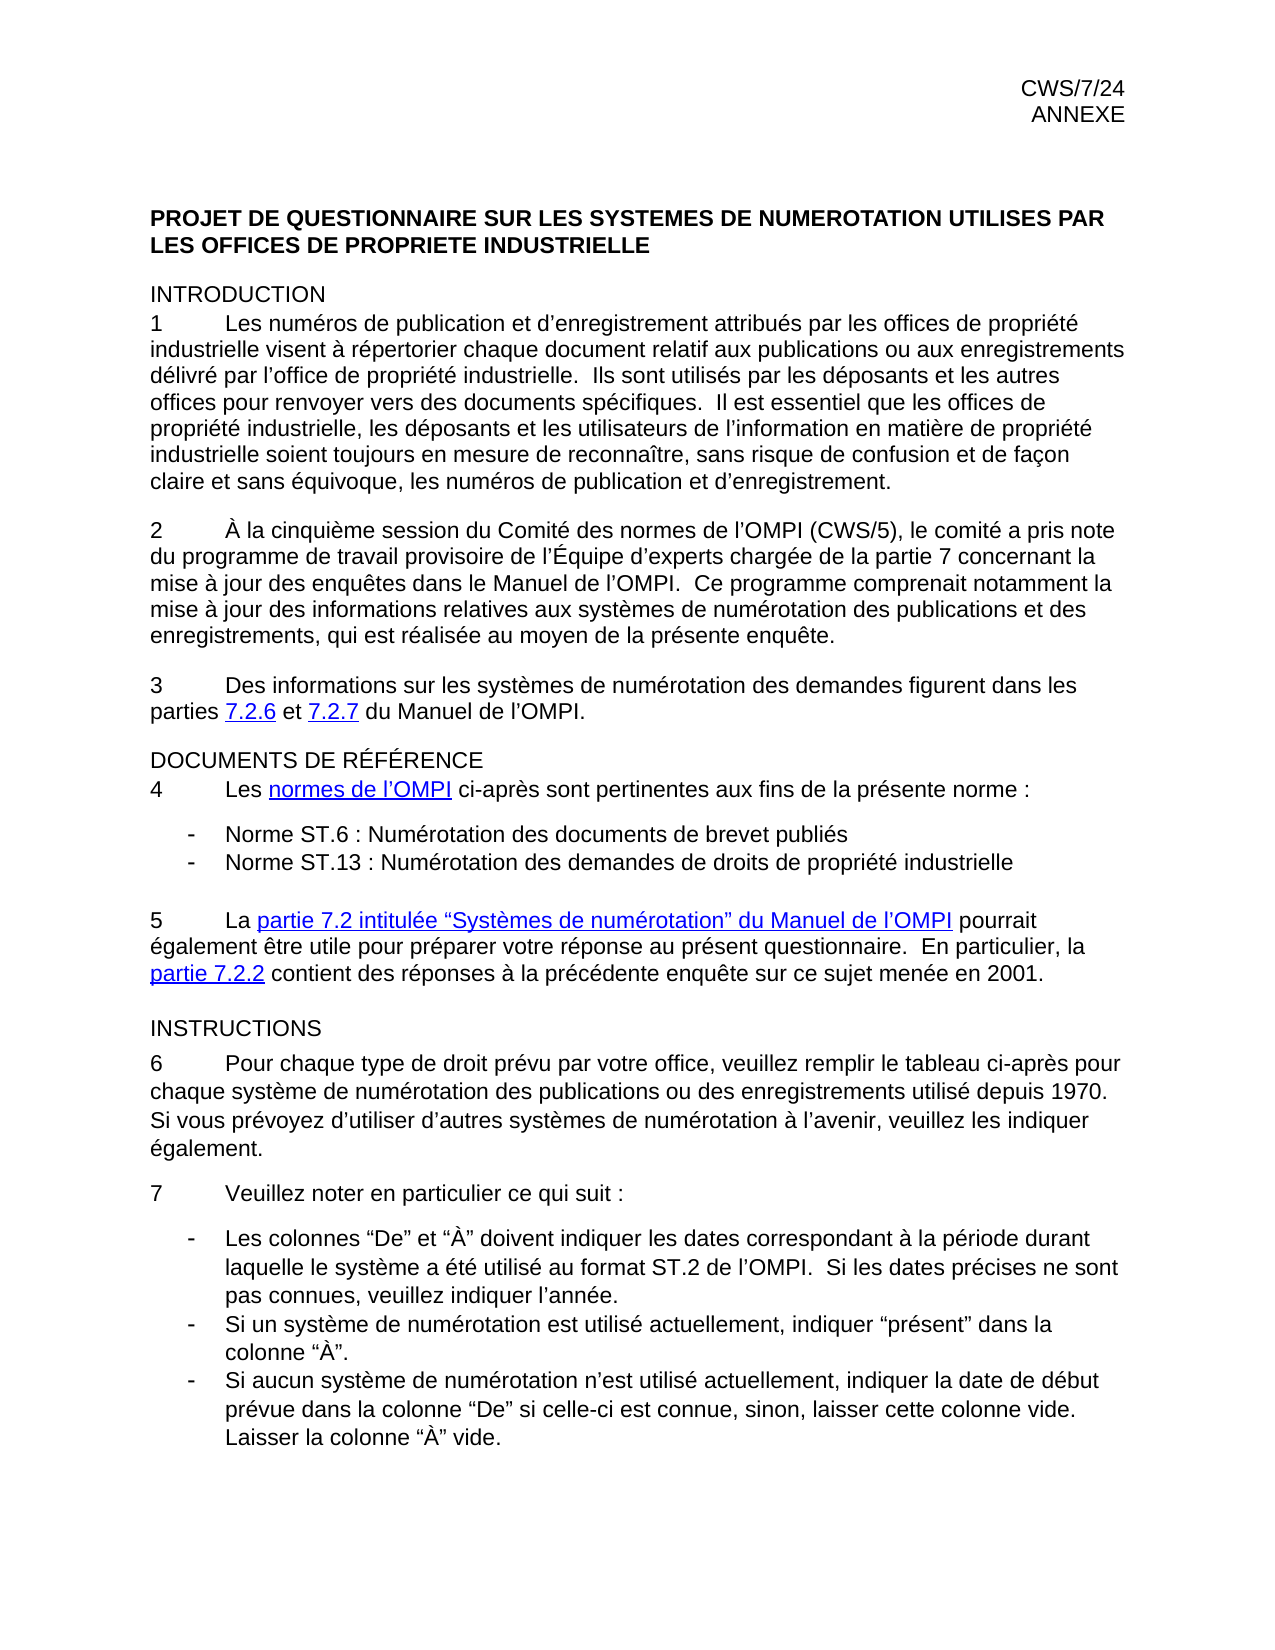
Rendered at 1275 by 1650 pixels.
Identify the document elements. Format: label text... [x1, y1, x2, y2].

subtitle INTRODUCTION [150, 281, 1125, 307]
text La partie 7.2 intitulée “Systèmes de numérotation” du Manuel de l’OMPI pourrait également être utile pour préparer votre réponse au présent questionnaire. En particulier, la partie 7.2.2 contient des réponses à la précédente enquête sur ce sujet menée en 2001. [150, 907, 1125, 986]
list Norme ST.6 : Numérotation des documents de brevet publiés [187, 821, 1125, 847]
text Pour chaque type de droit prévu par votre office, veuillez remplir le tableau ci-après pour chaque système de numérotation des publications ou des enregistrements utilisé depuis 1970. Si vous prévoyez d’utiliser d’autres systèmes de numérotation à l’avenir, veuillez les indiquer également. [150, 1050, 1125, 1161]
subtitle DOCUMENTS DE RÉFÉRENCE [150, 747, 1125, 773]
subtitle PROJET DE QUESTIONNAIRE SUR LES SYSTEMES DE NUMEROTATION UTILISES PAR LES OFFICES DE PROPRIETE INDUSTRIELLE [650, 205, 1125, 258]
text Les normes de l’OMPI ci-après sont pertinentes aux fins de la présente norme : [150, 776, 1125, 802]
list Si un système de numérotation est utilisé actuellement, indiquer “présent” dans la colonne “À”. [187, 1311, 1125, 1365]
text Des informations sur les systèmes de numérotation des demandes figurent dans les parties 7.2.6 et 7.2.7 du Manuel de l’OMPI. [150, 672, 1125, 724]
text Les numéros de publication et d’enregistrement attribués par les offices de propriété industrielle visent à répertorier chaque document relatif aux publications ou aux enregistrements délivré par l’office de propriété industrielle. Ils sont utilisés par les déposants et les autres offices pour renvoyer vers des documents spécifiques. Il est essentiel que les offices de propriété industrielle, les déposants et les utilisateurs de l’information en matière de propriété industrielle soient toujours en mesure de reconnaître, sans risque de confusion et de façon claire et sans équivoque, les numéros de publication et d’enregistrement. [150, 309, 1125, 494]
subtitle INSTRUCTIONS [150, 1015, 1125, 1041]
list Norme ST.13 : Numérotation des demandes de droits de propriété industrielle [187, 849, 1125, 876]
list Les colonnes “De” et “À” doivent indiquer les dates correspondant à la période durant laquelle le système a été utilisé au format ST.2 de l’OMPI. Si les dates précises ne sont pas connues, veuillez indiquer l’année. [187, 1225, 1125, 1308]
text À la cinquième session du Comité des normes de l’OMPI (CWS/5), le comité a pris note du programme de travail provisoire de l’Équipe d’experts chargée de la partie 7 concernant la mise à jour des enquêtes dans le Manuel de l’OMPI. Ce programme comprenait notamment la mise à jour des informations relatives aux systèmes de numérotation des publications et des enregistrements, qui est réalisée au moyen de la présente enquête. [150, 517, 1125, 649]
text Veuillez noter en particulier ce qui suit : [150, 1180, 1125, 1206]
list Si aucun système de numérotation n’est utilisé actuellement, indiquer la date de début prévue dans la colonne “De” si celle-ci est connue, sinon, laisser cette colonne vide. Laisser la colonne “À” vide. [187, 1367, 1125, 1451]
